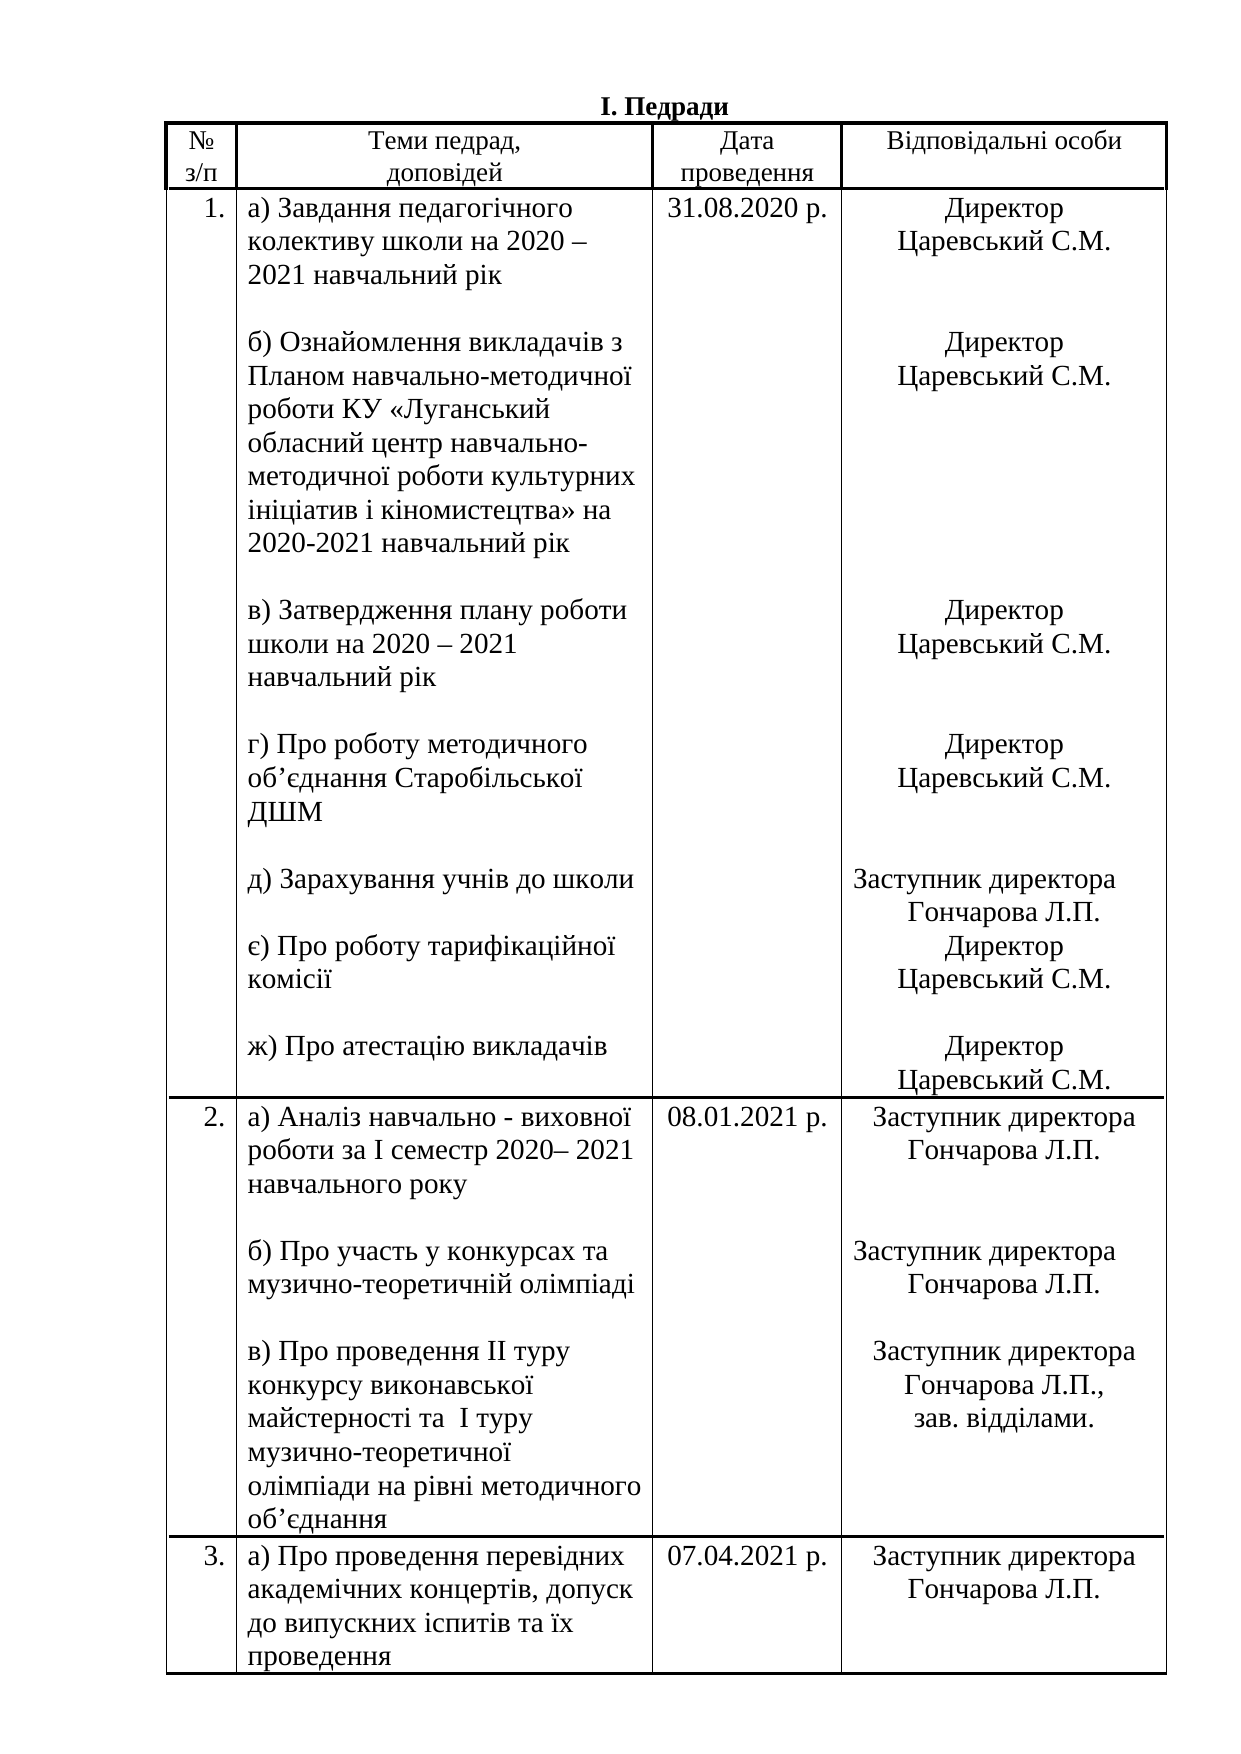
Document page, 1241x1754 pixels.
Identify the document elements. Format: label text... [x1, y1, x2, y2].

table_cell 08.01.2021 р. [653, 1099, 841, 1535]
table_cell Директор Царевський С.М. Директор Царевський С.М. Директор Царевський С.М. Директор Царевський С.М. Заступник директора Гончарова Л.П. Директор Царевський С.М. Директор Царевський С.М. [842, 187, 1166, 1096]
table_cell 2. [167, 1096, 236, 1535]
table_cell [237, 1538, 652, 1672]
table_cell 31.08.2020 р. [653, 190, 841, 1096]
table_cell 07.04.2021 р. [653, 1538, 841, 1672]
text І. Педради [177, 90, 1152, 121]
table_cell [842, 1535, 1166, 1672]
table_cell а) Завдання педагогічного колективу школи на 2020 – 2021 навчальний рік б) Ознайомлення викладачів з Планом навчально-методичної роботи КУ «Луганський обласний центр навчально-методичної роботи культурних ініціатив і кіномистецтва» на 2020-2021 навчальний рік в) Затвердження плану роботи школи на 2020 – 2021 навчальний рік г) Про роботу методичного об’єднання Старобільської ДШМ д) Зарахування учнів до школи є) Про роботу тарифікаційної комісії ж) Про атестацію викладачів [237, 190, 652, 1096]
table_cell 1. [167, 188, 236, 1096]
table_cell 3. [167, 1535, 236, 1672]
table_header № з/п [168, 125, 235, 187]
table_header Дата проведення [654, 125, 840, 187]
table_cell Заступник директора Гончарова Л.П. Заступник директора Гончарова Л.П. Заступник директора Гончарова Л.П., зав. відділами. [842, 1096, 1166, 1535]
table_cell а) Аналіз навчально - виховної роботи за I семестр 2020– 2021 навчального року б) Про участь у конкурсах та музично-теоретичній олімпіаді в) Про проведення ІІ туру конкурсу виконавської майстерності та І туру музично-теоретичної олімпіади на рівні методичного об’єднання [237, 1099, 652, 1535]
table_header Відповідальні особи [843, 125, 1165, 187]
table_header Теми педрад, доповідей [238, 125, 651, 187]
